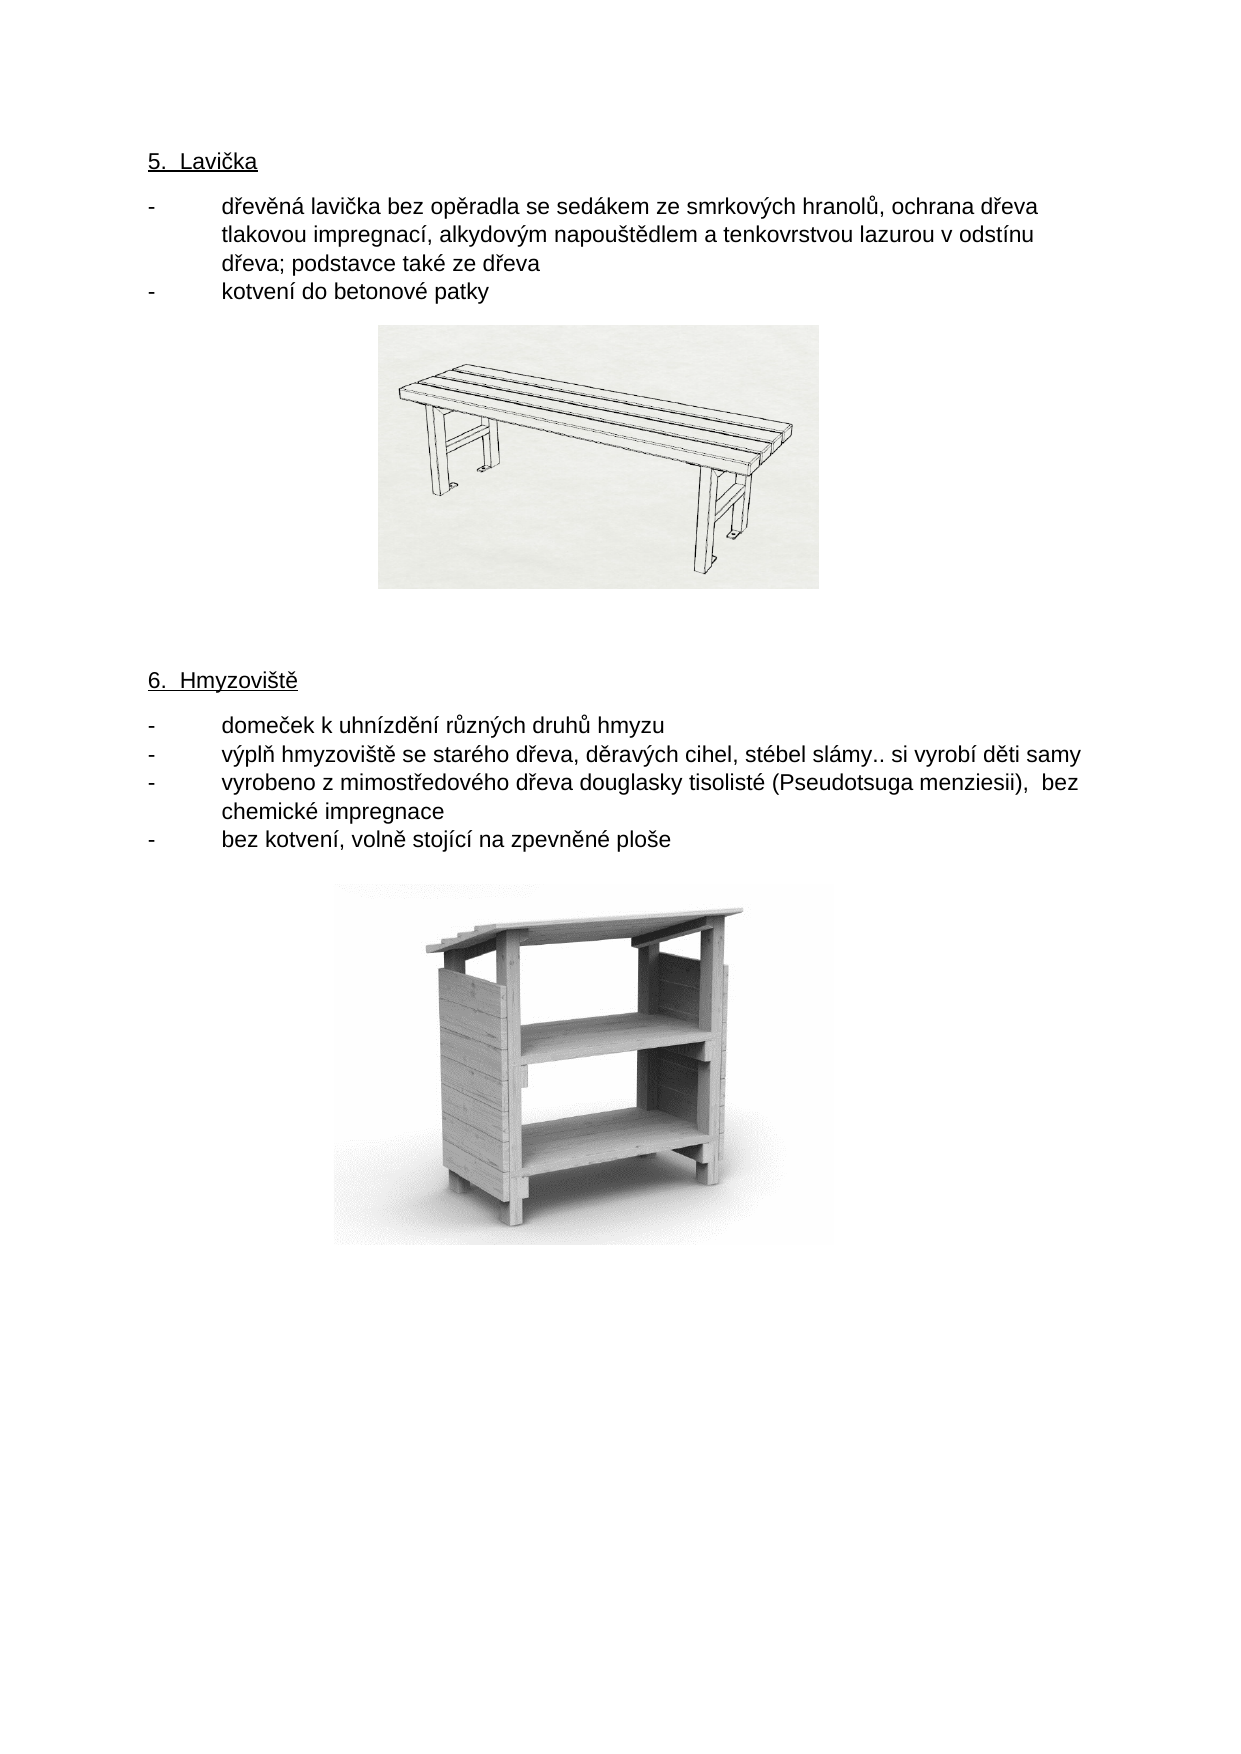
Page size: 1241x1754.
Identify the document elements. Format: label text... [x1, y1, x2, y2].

text - výplň hmyzoviště se starého dřeva, děravých cihel, stébel slámy.. si vyrobí děti samy [148, 741, 1093, 767]
text 6. Hmyzoviště [148, 667, 1093, 694]
text - domeček k uhnízdění různých druhů hmyzu [148, 712, 1093, 739]
picture [333, 884, 834, 1245]
picture [378, 325, 819, 589]
text 5. Lavička [148, 148, 1093, 174]
text - dřevěná lavička bez opěradla se sedákem ze smrkových hranolů, ochrana dřeva tlakovou impregnací, alkydovým napouštědlem a tenkovrstvou lazurou v odstínu dřeva; podstavce také ze dřeva [148, 193, 1093, 276]
text - vyrobeno z mimostředového dřeva douglasky tisolisté (Pseudotsuga menziesii), bez chemické impregnace [148, 769, 1093, 824]
text - kotvení do betonové patky [148, 278, 1093, 304]
text - bez kotvení, volně stojící na zpevněné ploše [148, 826, 1093, 852]
